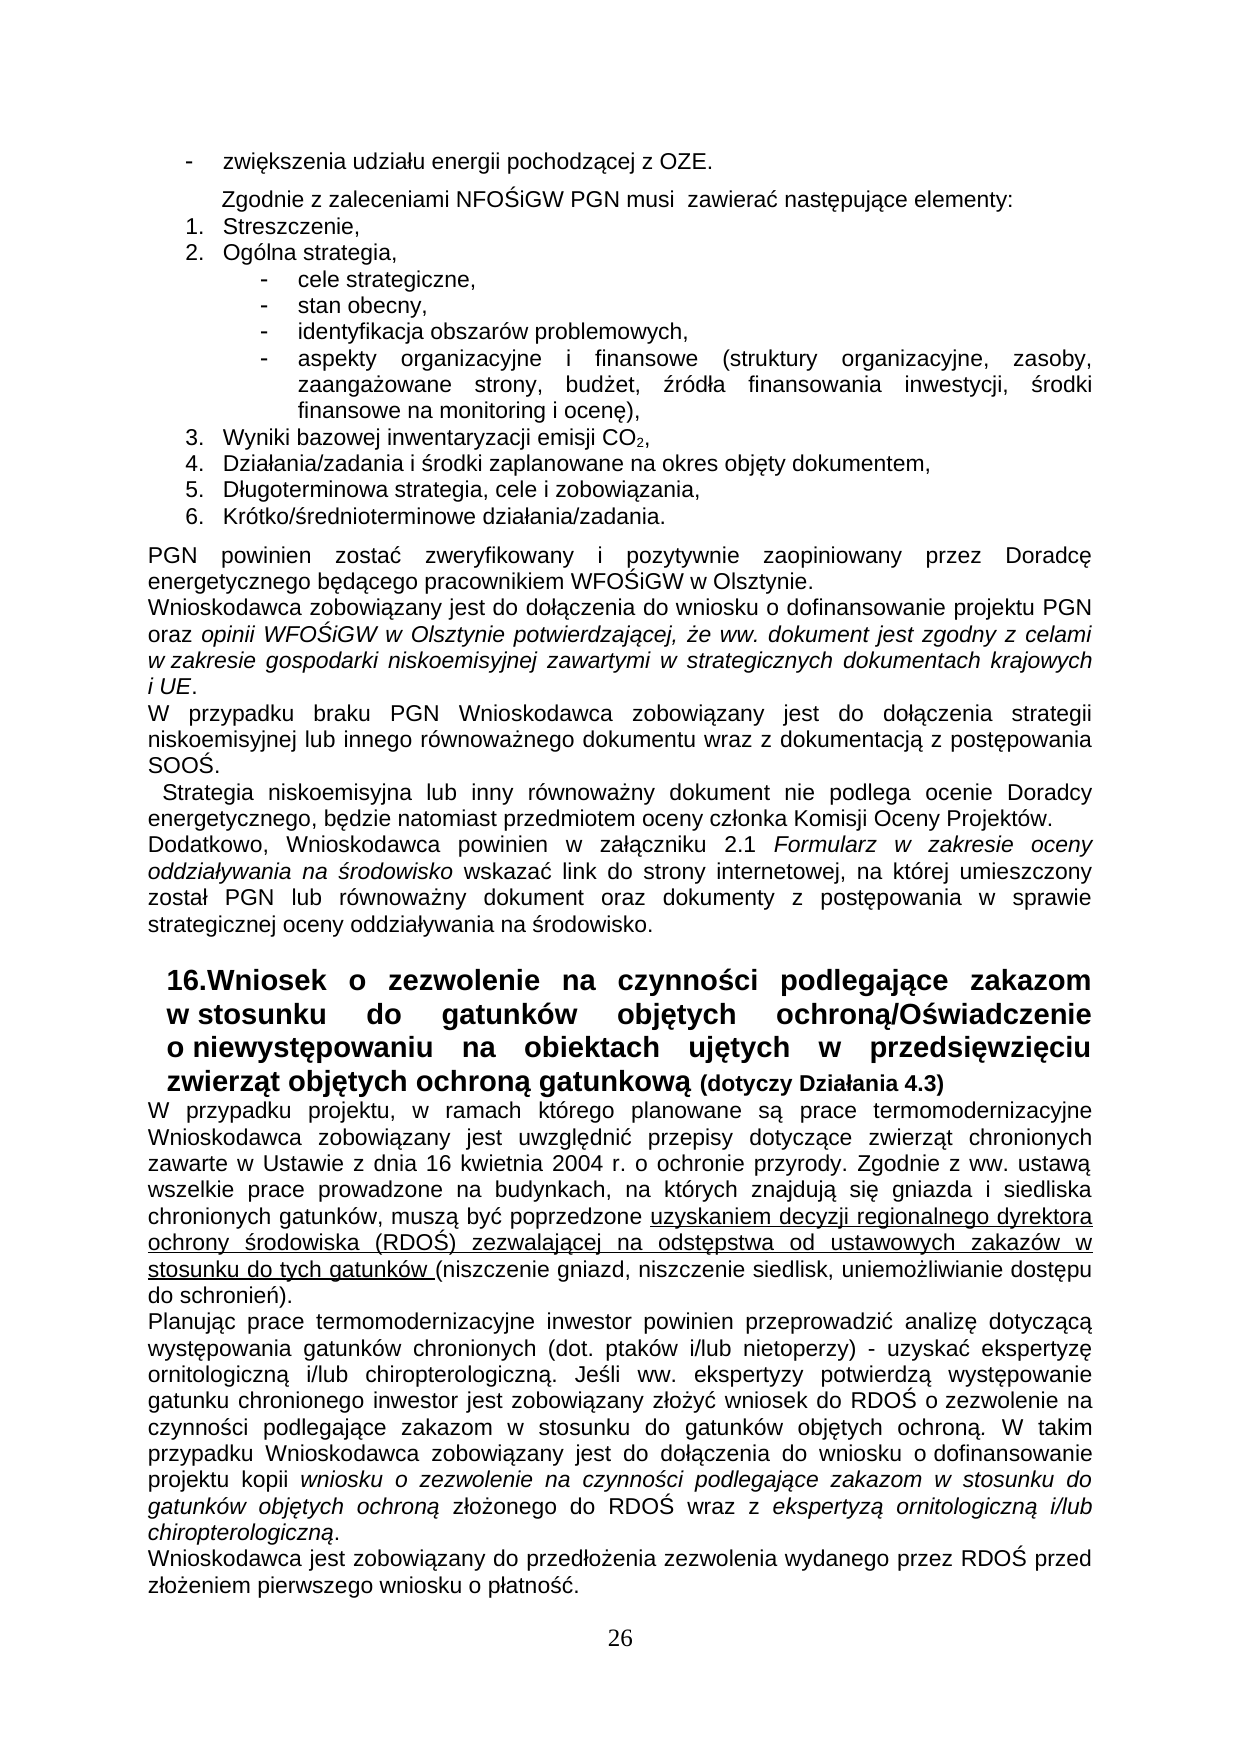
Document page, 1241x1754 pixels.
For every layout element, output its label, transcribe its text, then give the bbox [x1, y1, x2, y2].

list aspekty organizacyjne i finansowe (struktury organizacyjne, zasoby, zaangażowane strony, budżet, źródła finansowania inwestycji, środki finansowe na monitoring i ocenę), [260, 344, 1093, 424]
text Wnioskodawca jest zobowiązany do przedłożenia zezwolenia wydanego przez RDOŚ przed złożeniem pierwszego wniosku o płatność. [148, 1545, 1093, 1598]
list Długoterminowa strategia, cele i zobowiązania, [185, 476, 1093, 503]
list stan obecny, [260, 292, 1093, 318]
text Planując prace termomodernizacyjne inwestor powinien przeprowadzić analizę dotyczącą występowania gatunków chronionych (dot. ptaków i/lub nietoperzy) - uzyskać ekspertyzę ornitologiczną i/lub chiropterologiczną. Jeśli ww. ekspertyzy potwierdzą występowanie gatunku chronionego inwestor jest zobowiązany złożyć wniosek do RDOŚ o zezwolenie na czynności podlegające zakazom w stosunku do gatunków objętych ochroną. W takim przypadku Wnioskodawca zobowiązany jest do dołączenia do wniosku o dofinansowanie projektu kopii wniosku o zezwolenie na czynności podlegające zakazom w stosunku do gatunków objętych ochroną złożonego do RDOŚ wraz z ekspertyzą ornitologiczną i/lub chiropterologiczną. [148, 1308, 1093, 1545]
text Strategia niskoemisyjna lub inny równoważny dokument nie podlega ocenie Doradcy energetycznego, będzie natomiast przedmiotem oceny członka Komisji Oceny Projektów. [148, 779, 1093, 831]
text Dodatkowo, Wnioskodawca powinien w załączniku 2.1 Formularz w zakresie oceny oddziaływania na środowisko wskazać link do strony internetowej, na której umieszczony został PGN lub równoważny dokument oraz dokumenty z postępowania w sprawie strategicznej oceny oddziaływania na środowisko. [148, 831, 1093, 937]
text W przypadku projektu, w ramach którego planowane są prace termomodernizacyjne Wnioskodawca zobowiązany jest uwzględnić przepisy dotyczące zwierząt chronionych zawarte w Ustawie z dnia 16 kwietnia 2004 r. o ochronie przyrody. Zgodnie z ww. ustawą wszelkie prace prowadzone na budynkach, na których znajdują się gniazda i siedliska chronionych gatunków, muszą być poprzedzone uzyskaniem decyzji regionalnego dyrektora ochrony środowiska (RDOŚ) zezwalającej na odstępstwa od ustawowych zakazów w stosunku do tych gatunków (niszczenie gniazd, niszczenie siedlisk, uniemożliwianie dostępu do schronień). [148, 1253, 1093, 1308]
list Działania/zadania i środki zaplanowane na okres objęty dokumentem, [185, 450, 1093, 476]
list identyfikacja obszarów problemowych, [260, 318, 1093, 344]
list Ogólna strategia, [185, 239, 1093, 266]
list zwiększenia udziału energii pochodzącej z OZE. [185, 148, 1093, 174]
text W przypadku braku PGN Wnioskodawca zobowiązany jest do dołączenia strategii niskoemisyjnej lub innego równoważnego dokumentu wraz z dokumentacją z postępowania SOOŚ. [148, 700, 1093, 779]
list cele strategiczne, [260, 266, 1093, 292]
list Wyniki bazowej inwentaryzacji emisji CO2, [185, 424, 1093, 450]
text W przypadku projektu, w ramach którego planowane są prace termomodernizacyjne Wnioskodawca zobowiązany jest uwzględnić przepisy dotyczące zwierząt chronionych zawarte w Ustawie z dnia 16 kwietnia 2004 r. o ochronie przyrody. Zgodnie z ww. ustawą wszelkie prace prowadzone na budynkach, na których znajdują się gniazda i siedliska chronionych gatunków, muszą być poprzedzone uzyskaniem decyzji regionalnego dyrektora ochrony środowiska (RDOŚ) zezwalającej na odstępstwa od ustawowych zakazów w stosunku do tych gatunków (niszczenie gniazd, niszczenie siedlisk, uniemożliwianie dostępu do schronień). [148, 1097, 1093, 1252]
text Zgodnie z zaleceniami NFOŚiGW PGN musi zawierać następujące elementy: [148, 186, 1093, 213]
text Wnioskodawca zobowiązany jest do dołączenia do wniosku o dofinansowanie projektu PGN oraz opinii WFOŚiGW w Olsztynie potwierdzającej, że ww. dokument jest zgodny z celami w zakresie gospodarki niskoemisyjnej zawartymi w strategicznych dokumentach krajowych i UE. [148, 594, 1093, 700]
list 16.Wniosek o zezwolenie na czynności podlegające zakazom w stosunku do gatunków objętych ochroną/Oświadczenie o niewystępowaniu na obiektach ujętych w przedsięwzięciu zwierząt objętych ochroną gatunkową (dotyczy Działania 4.3) [166, 963, 1093, 1097]
list Streszczenie, [185, 213, 1093, 239]
list Krótko/średnioterminowe działania/zadania. [185, 503, 1093, 529]
text PGN powinien zostać zweryfikowany i pozytywnie zaopiniowany przez Doradcę energetycznego będącego pracownikiem WFOŚiGW w Olsztynie. [148, 542, 1093, 594]
